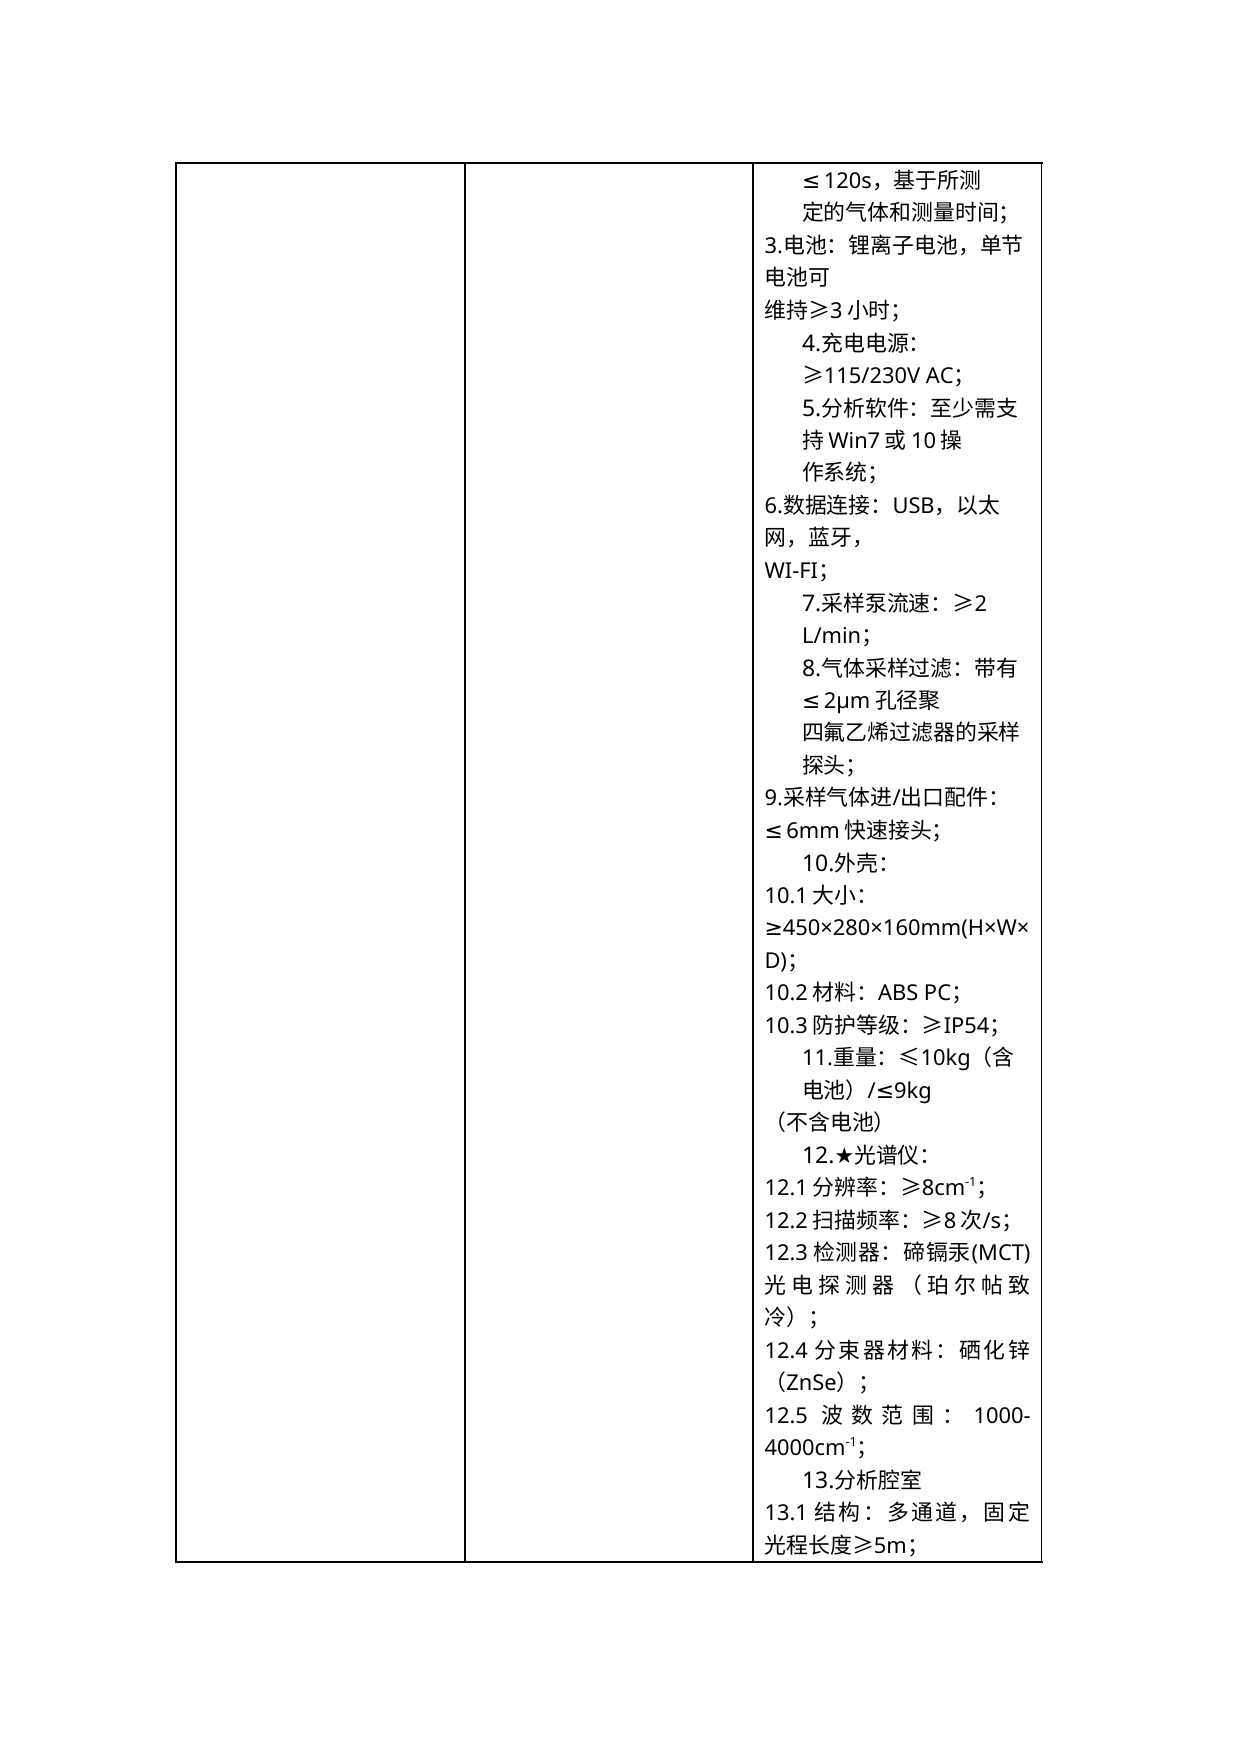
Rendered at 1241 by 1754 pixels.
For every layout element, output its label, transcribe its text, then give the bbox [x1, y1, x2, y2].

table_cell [754, 164, 1041, 1561]
table_cell [466, 164, 752, 1561]
table_cell 1 [177, 164, 464, 1561]
